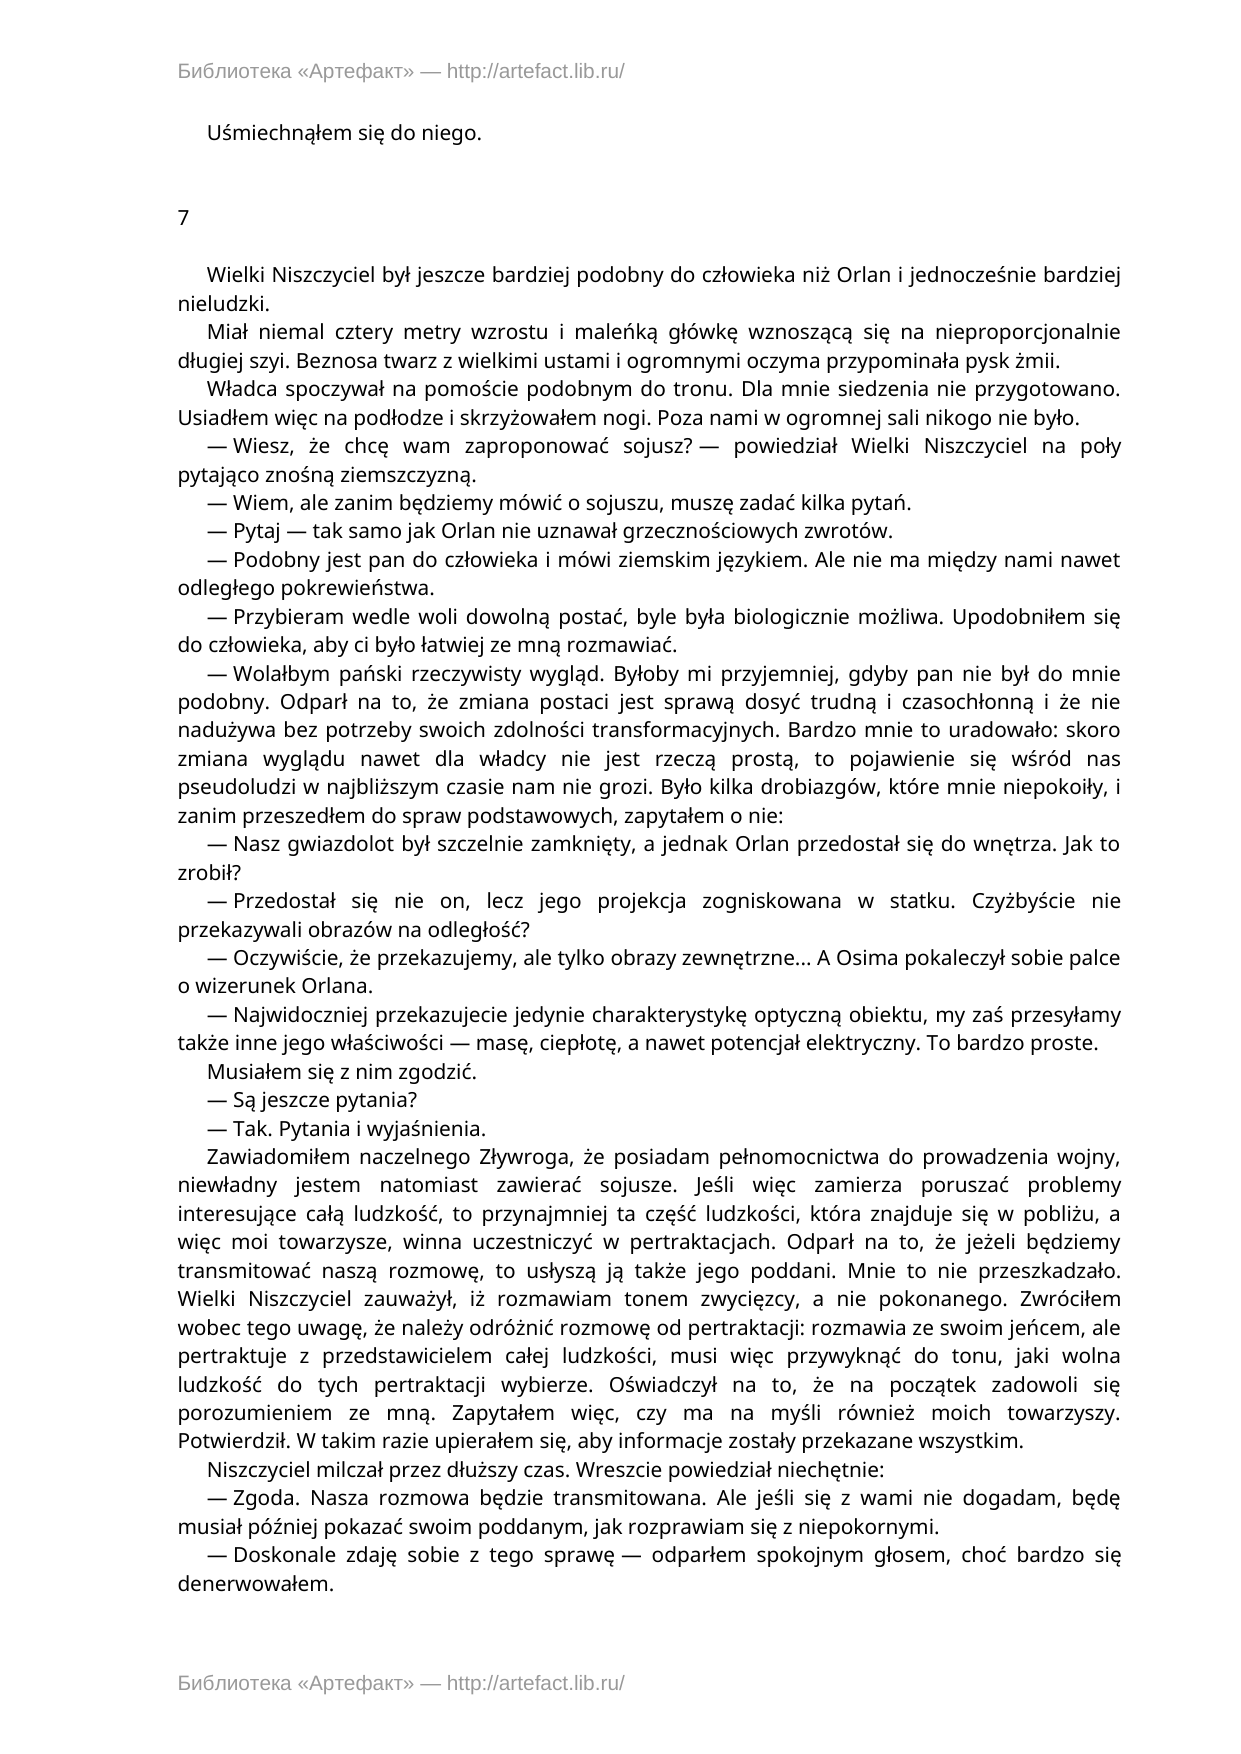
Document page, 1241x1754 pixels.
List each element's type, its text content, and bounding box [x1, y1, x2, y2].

text Miał niemal cztery metry wzrostu i maleńką główkę wznoszącą się na nieproporcjonalnie długiej szyi. Beznosa twarz z wielkimi ustami i ogromnymi oczyma przypominała pysk żmii. [177, 317, 1122, 374]
text — Wiesz, że chcę wam zaproponować sojusz? — powiedział Wielki Niszczyciel na poły pytająco znośną ziemszczyzną. [177, 431, 1122, 488]
text — Nasz gwiazdolot był szczelnie zamknięty, a jednak Orlan przedostał się do wnętrza. Jak to zrobił? [177, 829, 1122, 886]
text — Najwidoczniej przekazujecie jedynie charakterystykę optyczną obiektu, my zaś przesyłamy także inne jego właściwości — masę, ciepłotę, a nawet potencjał elektryczny. To bardzo proste. [177, 1000, 1122, 1057]
text — Doskonale zdaję sobie z tego sprawę — odparłem spokojnym głosem, choć bardzo się denerwowałem. [177, 1540, 1122, 1597]
text — Tak. Pytania i wyjaśnienia. [177, 1114, 1122, 1142]
text — Zgoda. Nasza rozmowa będzie transmitowana. Ale jeśli się z wami nie dogadam, będę musiał później pokazać swoim poddanym, jak rozprawiam się z niepokornymi. [177, 1483, 1122, 1540]
text — Przybieram wedle woli dowolną postać, byle była biologicznie możliwa. Upodobniłem się do człowieka, aby ci było łatwiej ze mną rozmawiać. [177, 602, 1122, 659]
text Zawiadomiłem naczelnego Zływroga, że posiadam pełnomocnictwa do prowadzenia wojny, niewładny jestem natomiast zawierać sojusze. Jeśli więc zamierza poruszać problemy interesujące całą ludzkość, to przynajmniej ta część ludzkości, która znajduje się w pobliżu, a więc moi towarzysze, winna uczestniczyć w pertraktacjach. Odparł na to, że jeżeli będziemy transmitować naszą rozmowę, to usłyszą ją także jego poddani. Mnie to nie przeszkadzało. Wielki Niszczyciel zauważył, iż rozmawiam tonem zwycięzcy, a nie pokonanego. Zwróciłem wobec tego uwagę, że należy odróżnić rozmowę od pertraktacji: rozmawia ze swoim jeńcem, ale pertraktuje z przedstawicielem całej ludzkości, musi więc przywyknąć do tonu, jaki wolna ludzkość do tych pertraktacji wybierze. Oświadczył na to, że na początek zadowoli się porozumieniem ze mną. Zapytałem więc, czy ma na myśli również moich towarzyszy. Potwierdził. W takim razie upierałem się, aby informacje zostały przekazane wszystkim. [177, 1142, 1122, 1455]
text — Pytaj — tak samo jak Orlan nie uznawał grzecznościowych zwrotów. [177, 517, 1122, 545]
text Władca spoczywał na pomoście podobnym do tronu. Dla mnie siedzenia nie przygotowano. Usiadłem więc na podłodze i skrzyżowałem nogi. Poza nami w ogromnej sali nikogo nie było. [177, 374, 1122, 431]
text — Podobny jest pan do człowieka i mówi ziemskim językiem. Ale nie ma między nami nawet odległego pokrewieństwa. [177, 545, 1122, 602]
text — Oczywiście, że przekazujemy, ale tylko obrazy zewnętrzne... A Osima pokaleczył sobie palce o wizerunek Orlana. [177, 943, 1122, 1000]
text — Wolałbym pański rzeczywisty wygląd. Byłoby mi przyjemniej, gdyby pan nie był do mnie podobny. Odparł na to, że zmiana postaci jest sprawą dosyć trudną i czasochłonną i że nie nadużywa bez potrzeby swoich zdolności transformacyjnych. Bardzo mnie to uradowało: skoro zmiana wyglądu nawet dla władcy nie jest rzeczą prostą, to pojawienie się wśród nas pseudoludzi w najbliższym czasie nam nie grozi. Było kilka drobiazgów, które mnie niepokoiły, i zanim przeszedłem do spraw podstawowych, zapytałem o nie: [177, 659, 1122, 829]
text — Wiem, ale zanim będziemy mówić o sojuszu, muszę zadać kilka pytań. [177, 488, 1122, 517]
text — Są jeszcze pytania? [177, 1085, 1122, 1114]
text Niszczyciel milczał przez dłuższy czas. Wreszcie powiedział niechętnie: [177, 1455, 1122, 1483]
text — Przedostał się nie on, lecz jego projekcja zogniskowana w statku. Czyżbyście nie przekazywali obrazów na odległość? [177, 886, 1122, 943]
text Wielki Niszczyciel był jeszcze bardziej podobny do człowieka niż Orlan i jednocześnie bardziej nieludzki. [177, 261, 1122, 317]
text 7 [177, 147, 1122, 261]
text Uśmiechnąłem się do niego. [177, 118, 1122, 147]
text Musiałem się z nim zgodzić. [177, 1057, 1122, 1085]
